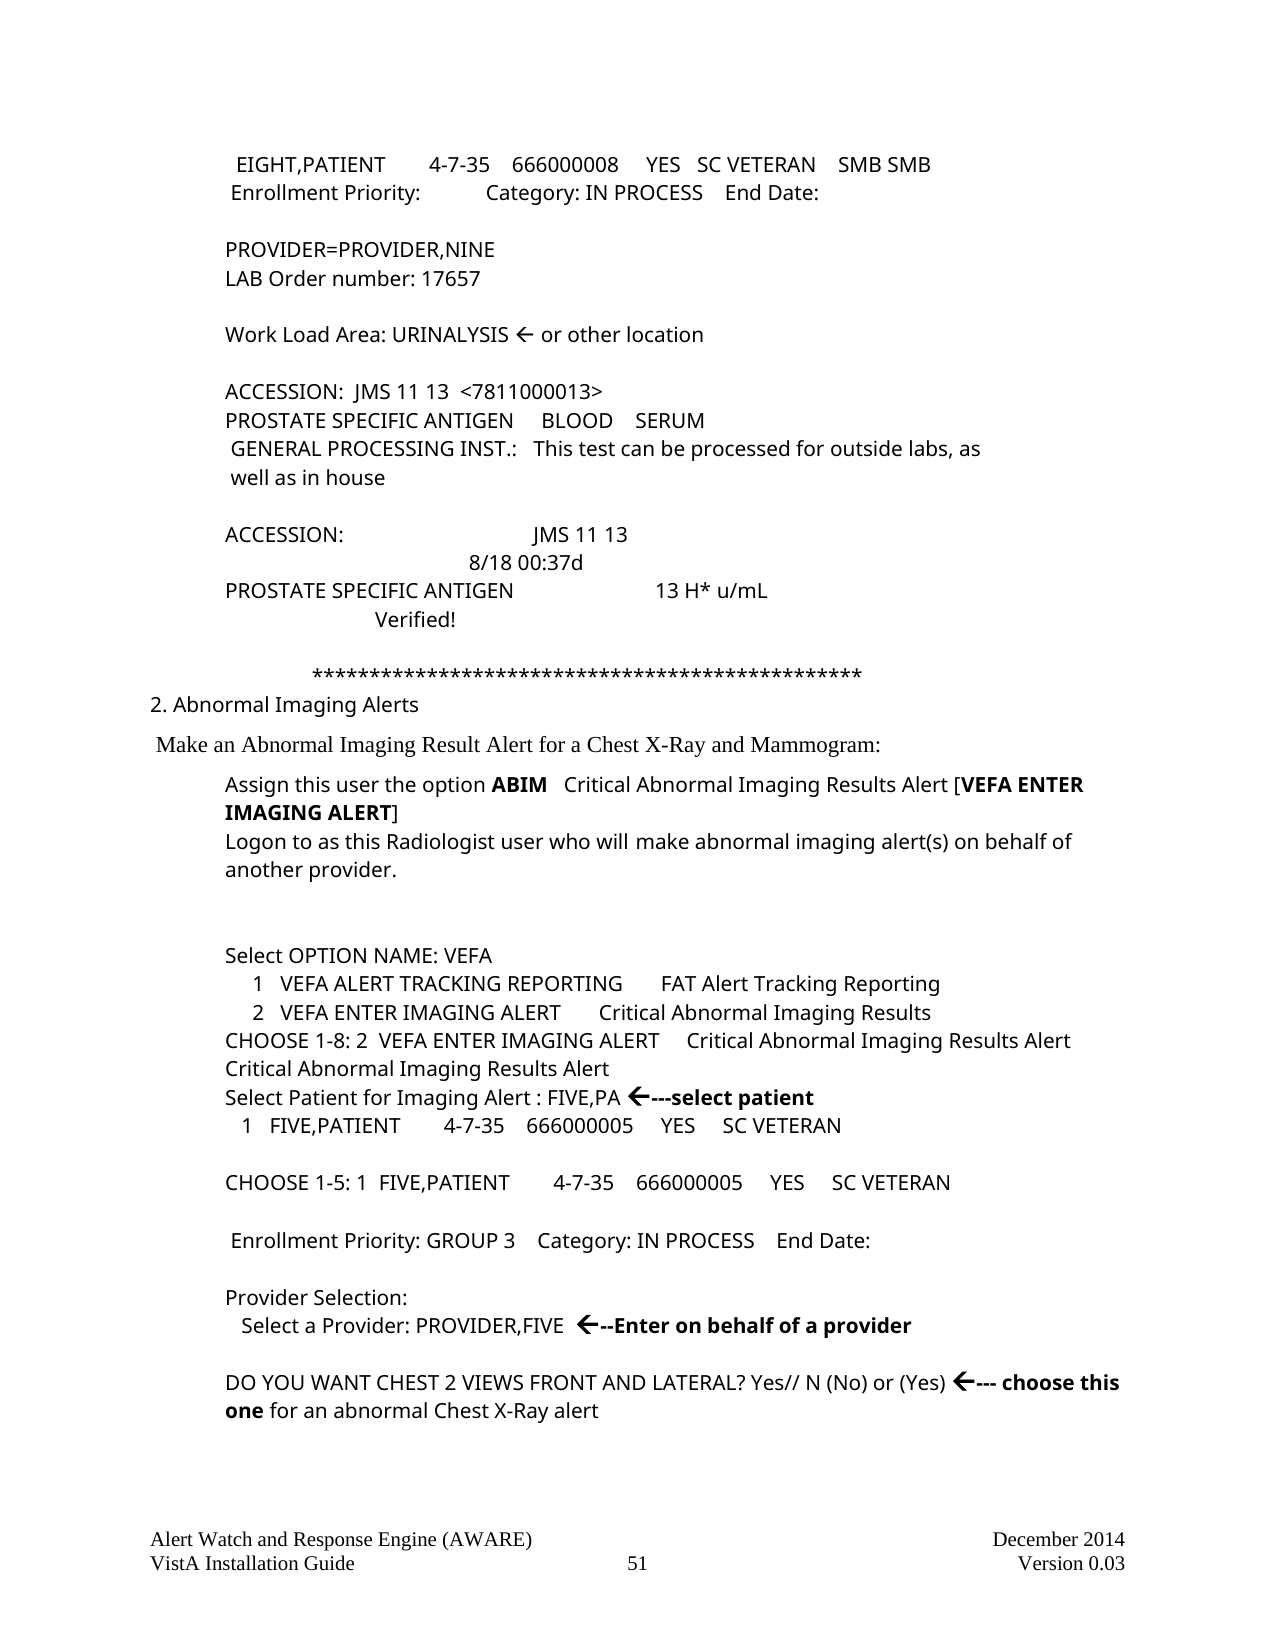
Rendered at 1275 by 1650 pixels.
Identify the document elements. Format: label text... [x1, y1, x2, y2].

text Make an Abnormal Imaging Result Alert for a Chest X-Ray and Mammogram: [150, 731, 1125, 758]
text Verified! [225, 605, 1125, 633]
text 2. Abnormal Imaging Alerts [150, 690, 1125, 719]
text Select OPTION NAME: VEFA [225, 941, 1125, 969]
text Assign this user the option ABIM Critical Abnormal Imaging Results Alert [VEFA ENTER IMAGING ALERT] [225, 770, 1125, 827]
text Select Patient for Imaging Alert : FIVE,PA ---select patient [225, 1083, 1125, 1111]
text 2 VEFA ENTER IMAGING ALERT Critical Abnormal Imaging Results [225, 998, 1125, 1026]
text Enrollment Priority: Category: IN PROCESS End Date: [225, 178, 1125, 207]
text Enrollment Priority: GROUP 3 Category: IN PROCESS End Date: [225, 1226, 1125, 1254]
text PROVIDER=PROVIDER,NINE [225, 235, 1125, 264]
text Provider Selection: [225, 1283, 1125, 1311]
text ACCESSION: JMS 11 13 [225, 520, 1125, 548]
text EIGHT,PATIENT 4-7-35 666000008 YES SC VETERAN SMB SMB [225, 150, 1125, 178]
text Critical Abnormal Imaging Results Alert [225, 1054, 1125, 1083]
text Logon to as this Radiologist user who will make abnormal imaging alert(s) on behalf of another provider. [225, 827, 1125, 884]
text Work Load Area: URINALYSIS or other location [225, 321, 1125, 349]
text ************************************************ [225, 662, 1125, 690]
text GENERAL PROCESSING INST.: This test can be processed for outside labs, as [225, 434, 1125, 463]
text 1 VEFA ALERT TRACKING REPORTING FAT Alert Tracking Reporting [225, 969, 1125, 998]
text CHOOSE 1-8: 2 VEFA ENTER IMAGING ALERT Critical Abnormal Imaging Results Alert [225, 1026, 1125, 1054]
text 8/18 00:37d [225, 548, 1125, 577]
text ACCESSION: JMS 11 13 <7811000013> [225, 377, 1125, 406]
text LAB Order number: 17657 [225, 264, 1125, 292]
text 1 FIVE,PATIENT 4-7-35 666000005 YES SC VETERAN [225, 1111, 1125, 1140]
text PROSTATE SPECIFIC ANTIGEN 13 H* u/mL [225, 577, 1125, 605]
text CHOOSE 1-5: 1 FIVE,PATIENT 4-7-35 666000005 YES SC VETERAN [225, 1168, 1125, 1197]
text PROSTATE SPECIFIC ANTIGEN BLOOD SERUM [225, 406, 1125, 434]
text DO YOU WANT CHEST 2 VIEWS FRONT AND LATERAL? Yes// N (No) or (Yes) --- choose this one for an abnormal Chest X-Ray alert [225, 1368, 1125, 1425]
text Select a Provider: PROVIDER,FIVE --Enter on behalf of a provider [225, 1311, 1125, 1339]
text well as in house [225, 463, 1125, 491]
